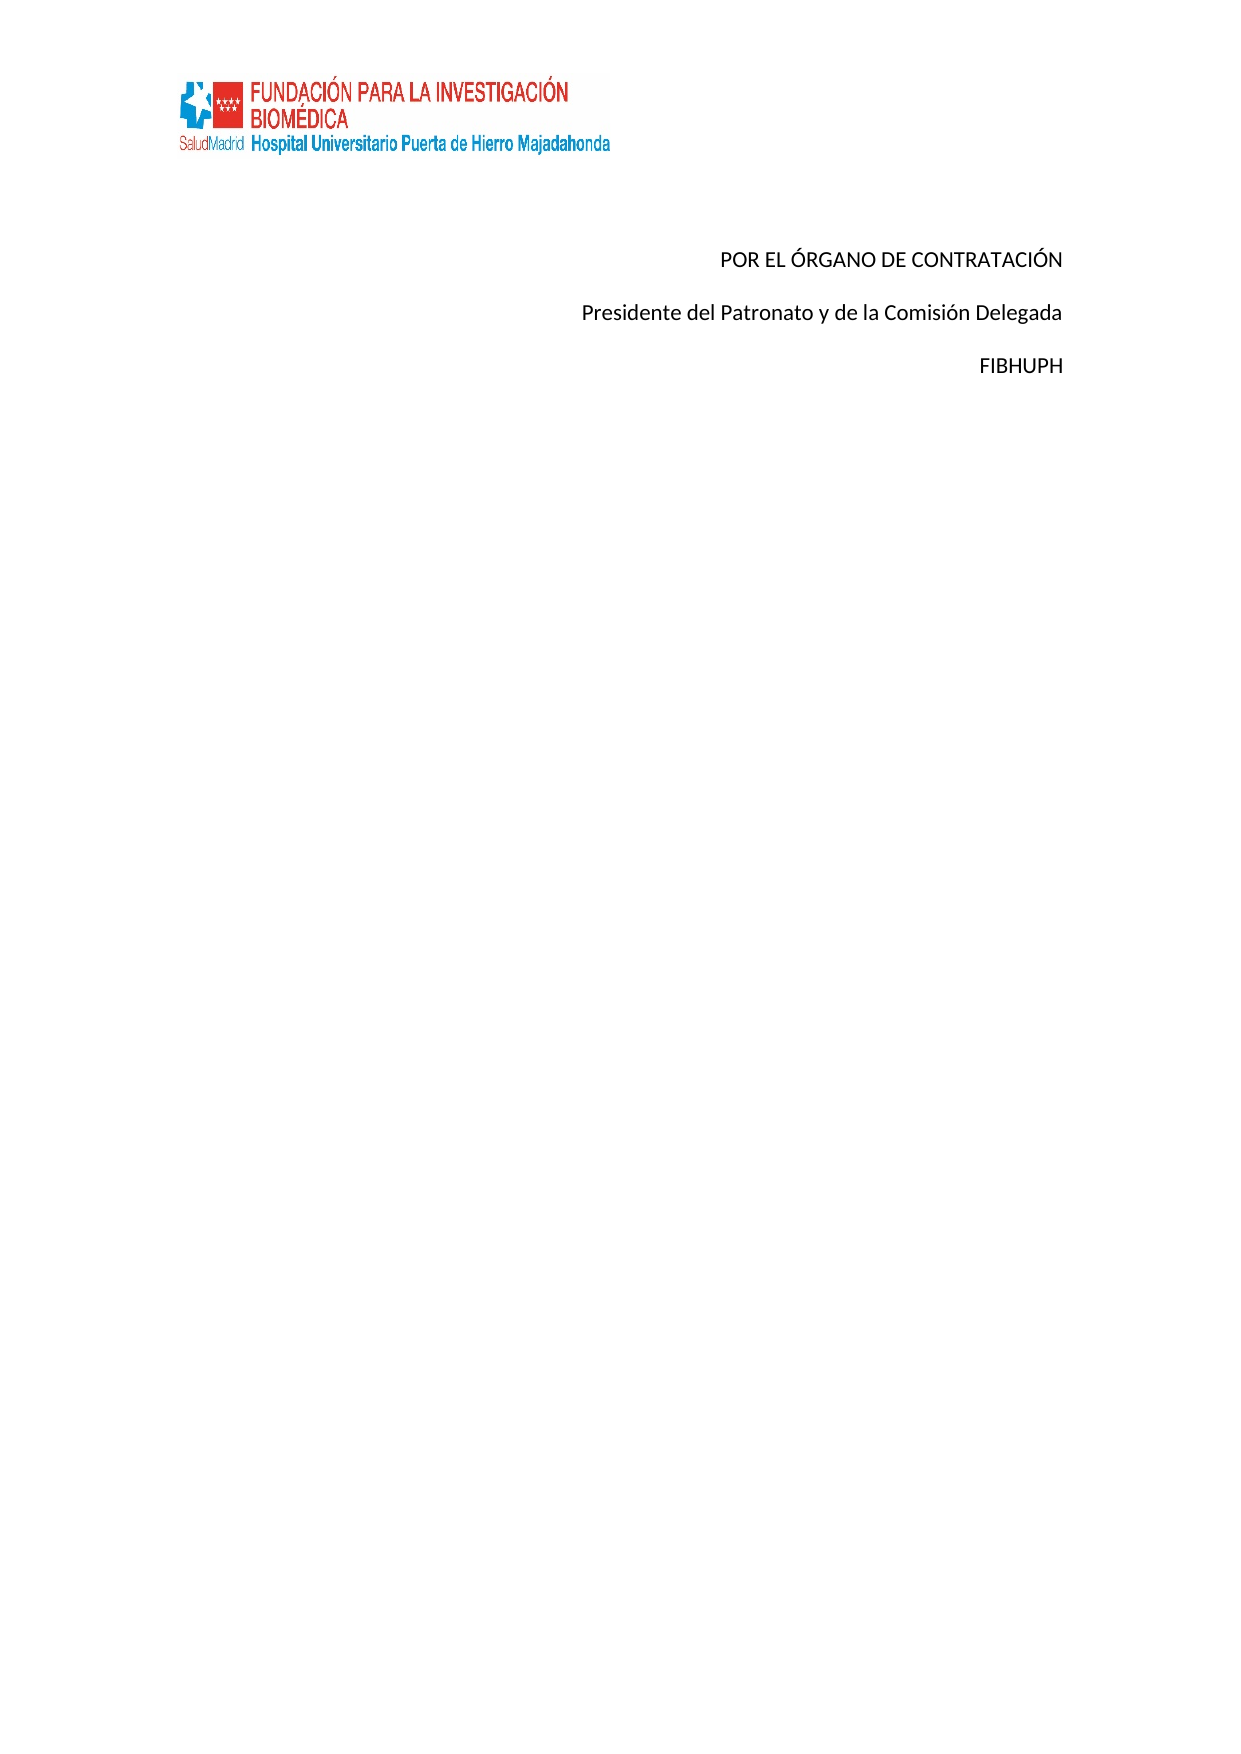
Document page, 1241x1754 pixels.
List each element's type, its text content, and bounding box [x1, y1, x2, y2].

picture [177, 73, 611, 159]
text FIBHUPH [546, 351, 1063, 379]
text Presidente del Patronato y de la Comisión Delegada [546, 298, 1063, 326]
text POR EL ÓRGANO DE CONTRATACIÓN [546, 245, 1063, 273]
